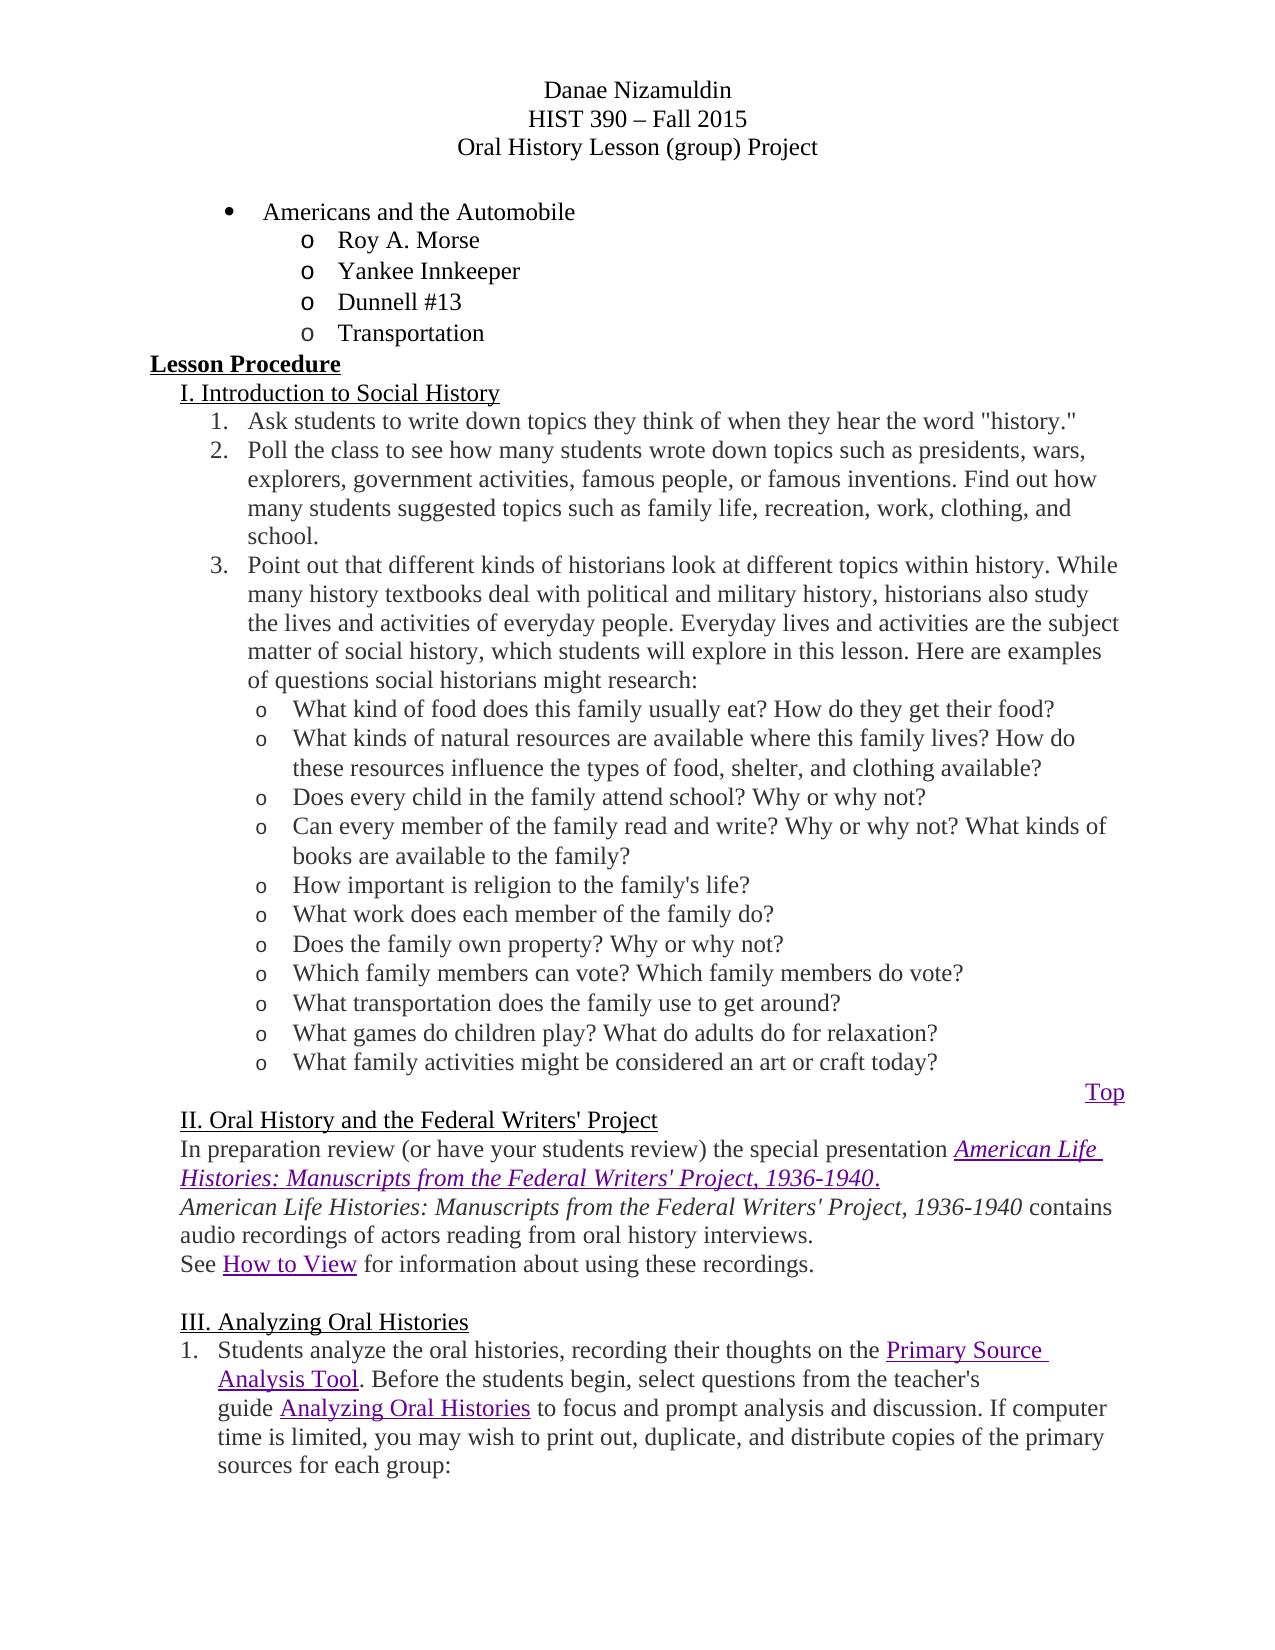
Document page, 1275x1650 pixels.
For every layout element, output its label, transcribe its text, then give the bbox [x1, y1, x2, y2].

list Transportation [300, 318, 1125, 349]
text Top [180, 1077, 1125, 1106]
list Does the family own property? Why or why not? [255, 929, 1125, 958]
list Poll the class to see how many students wrote down topics such as presidents, wars, explorers, government activities, famous people, or famous inventions. Find out how many students suggested topics such as family life, recreation, work, clothing, and school. [210, 435, 1125, 550]
list What kind of food does this family usually eat? How do they get their food? [255, 694, 1125, 723]
list What work does each member of the family do? [255, 899, 1125, 929]
list Roy A. Morse [300, 226, 1125, 256]
list What family activities might be considered an art or craft today? [255, 1047, 1125, 1077]
list Which family members can vote? Which family members do vote? [255, 958, 1125, 988]
list Point out that different kinds of historians look at different topics within history. While many history textbooks deal with political and military history, historians also study the lives and activities of everyday people. Everyday lives and activities are the subject matter of social history, which students will explore in this lesson. Here are examples of questions social historians might research: [210, 550, 1125, 694]
list Can every member of the family read and write? Why or why not? What kinds of books are available to the family? [255, 811, 1125, 870]
list Does every child in the family attend school? Why or why not? [255, 782, 1125, 811]
text In preparation review (or have your students review) the special presentation American Life Histories: Manuscripts from the Federal Writers' Project, 1936-1940. [180, 1134, 1125, 1192]
subtitle I. Introduction to Social History [180, 378, 1125, 406]
list What transportation does the family use to get around? [255, 988, 1125, 1018]
subtitle Lesson Procedure [150, 349, 1125, 378]
subtitle III. Analyzing Oral Histories [180, 1278, 1125, 1336]
subtitle II. Oral History and the Federal Writers' Project [180, 1106, 1125, 1134]
text American Life Histories: Manuscripts from the Federal Writers' Project, 1936-1940 contains audio recordings of actors reading from oral history interviews. [180, 1192, 1125, 1249]
list Yankee Innkeeper [300, 256, 1125, 287]
text See How to View for information about using these recordings. [180, 1249, 1125, 1278]
list How important is religion to the family's life? [255, 870, 1125, 899]
list Americans and the Automobile [225, 197, 1125, 226]
list Students analyze the oral histories, recording their thoughts on the Primary Source Analysis Tool. Before the students begin, select questions from the teacher's guide Analyzing Oral Histories to focus and prompt analysis and discussion. If computer time is limited, you may wish to print out, duplicate, and distribute copies of the primary sources for each group: [180, 1336, 1125, 1479]
list Dunnell #13 [300, 287, 1125, 318]
list Ask students to write down topics they think of when they hear the word "history." [210, 406, 1125, 435]
list What games do children play? What do adults do for relaxation? [255, 1018, 1125, 1047]
list What kinds of natural resources are available where this family lives? How do these resources influence the types of food, shelter, and clothing available? [255, 723, 1125, 782]
